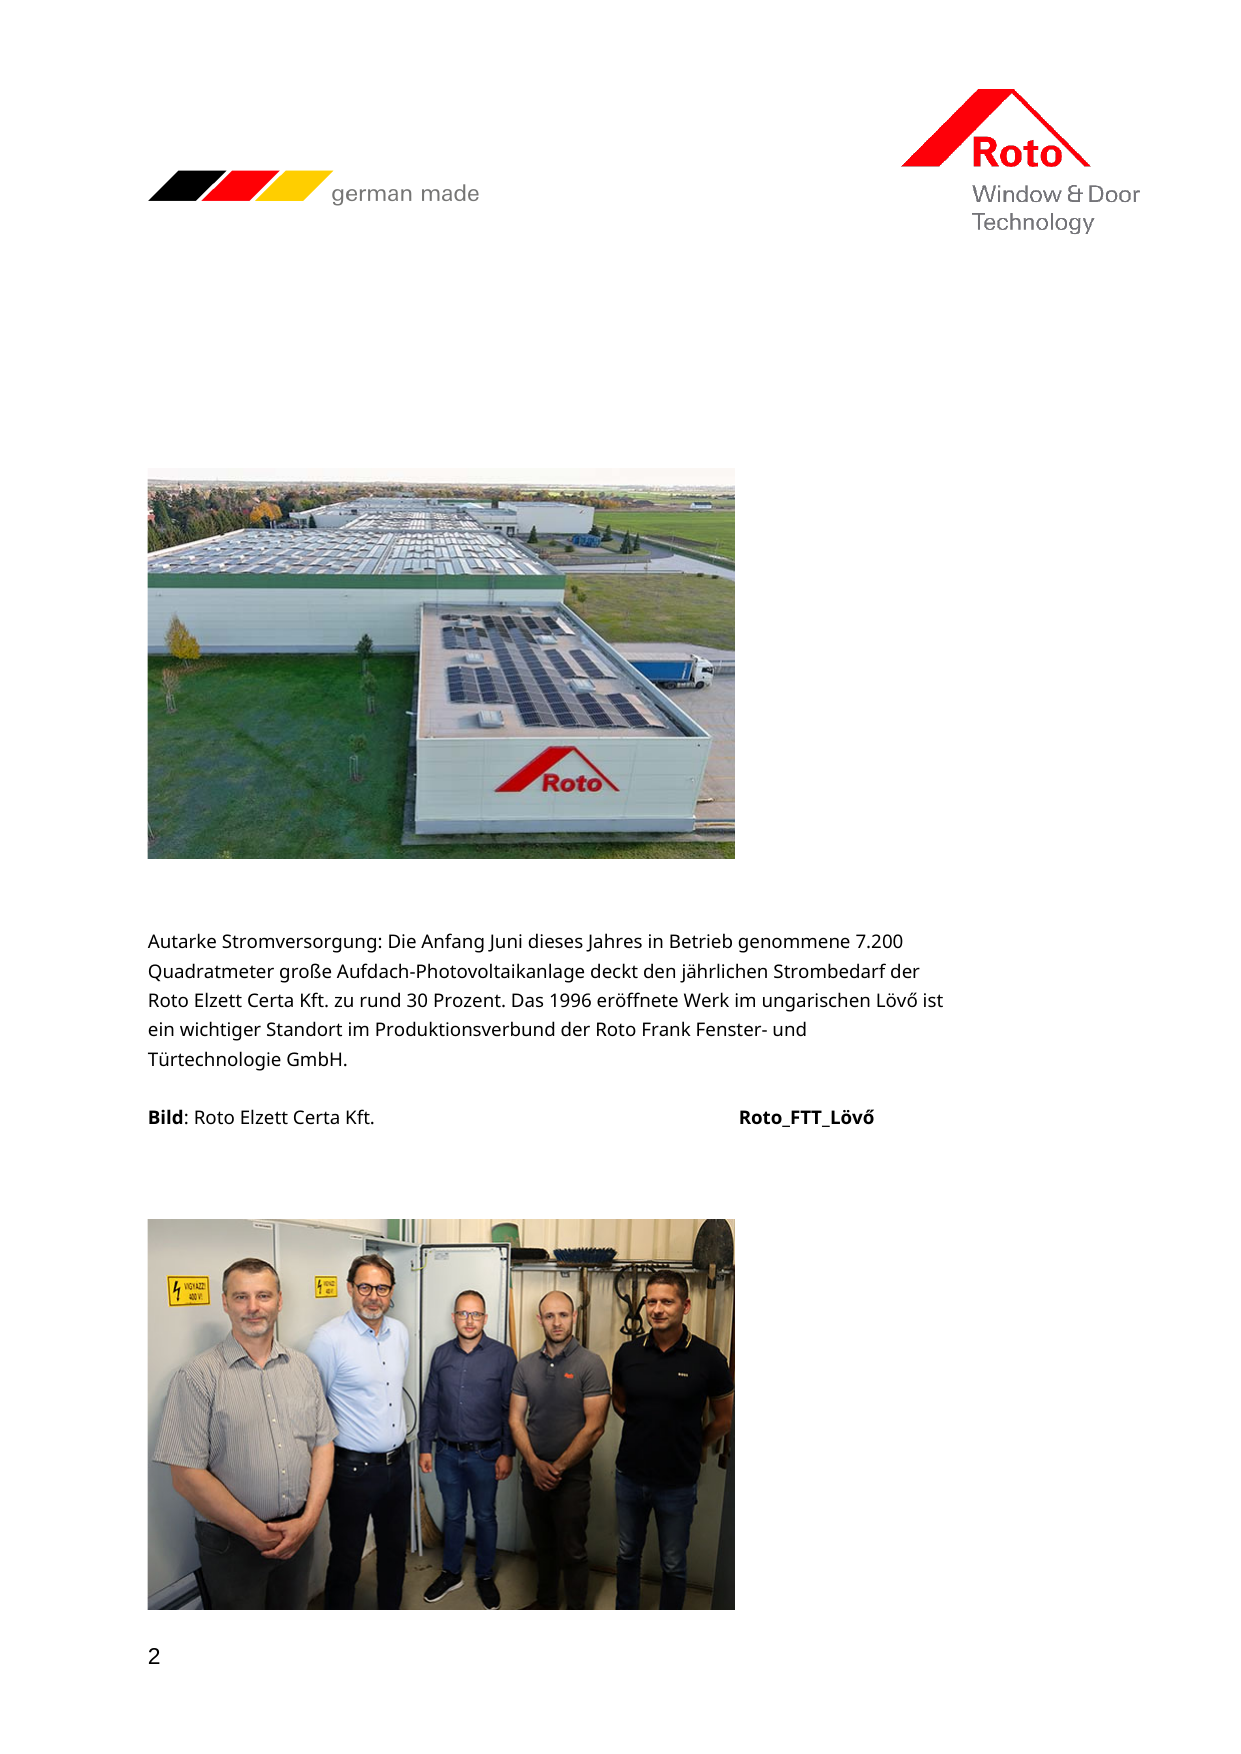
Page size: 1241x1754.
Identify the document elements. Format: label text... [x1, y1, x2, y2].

picture [147, 170, 481, 208]
text Autarke Stromversorgung: Die Anfang Juni dieses Jahres in Betrieb genommene 7.200 Quadratmeter große Aufdach-Photovoltaikanlage deckt den jährlichen Strombedarf der Roto Elzett Certa Kft. zu rund 30 Prozent. Das 1996 eröffnete Werk im ungarischen Lövő ist ein wichtiger Standort im Produktionsverbund der Roto Frank Fenster- und Türtechnologie GmbH. [148, 929, 945, 1071]
picture [147, 468, 736, 859]
picture [147, 1219, 736, 1610]
picture [901, 89, 1197, 238]
text Bild: Roto Elzett Certa Kft. Roto_FTT_Lövő [148, 1104, 945, 1130]
